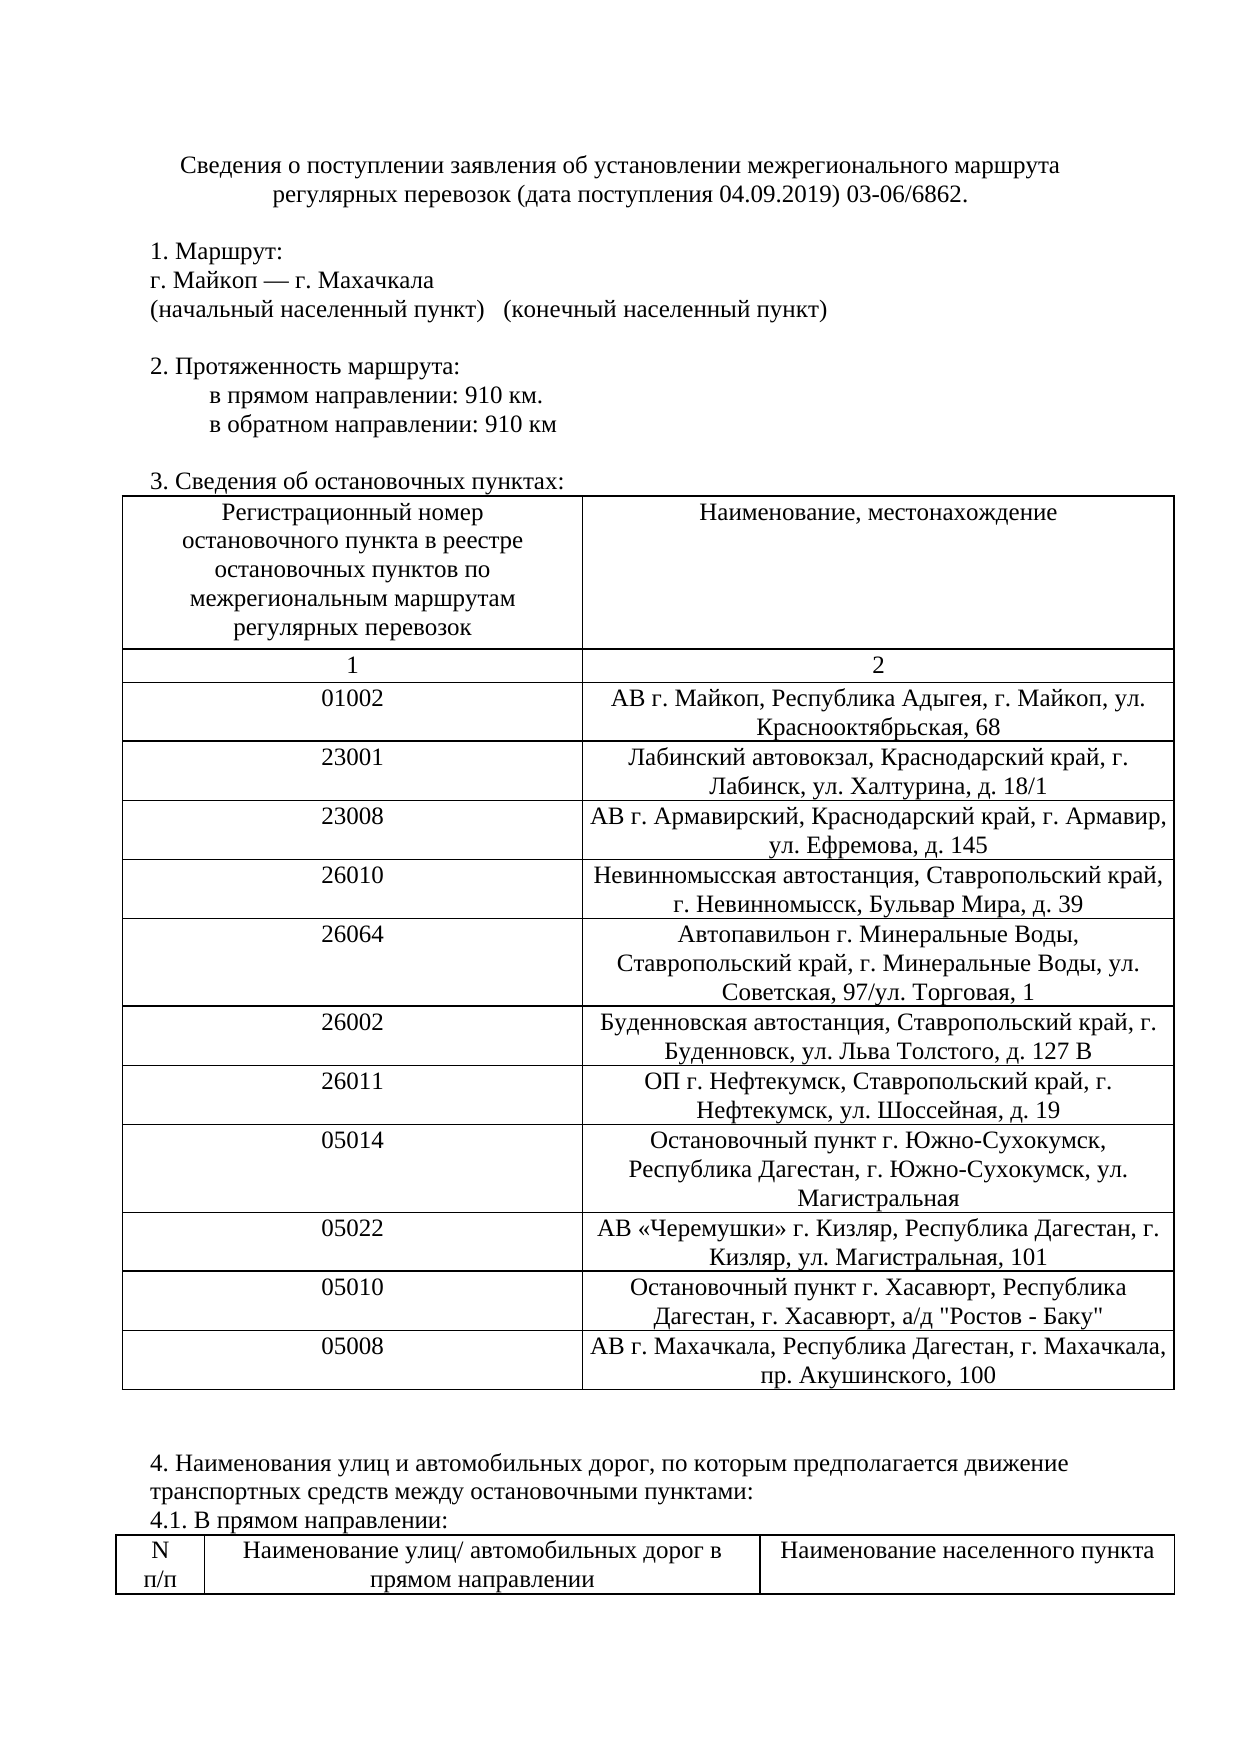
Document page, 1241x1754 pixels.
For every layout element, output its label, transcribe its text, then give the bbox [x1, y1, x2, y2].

table_cell 01002 [123, 683, 582, 740]
table_cell 23001 [123, 742, 582, 799]
table_cell ОП г. Нефтекумск, Ставропольский край, г. Нефтекумск, ул. Шоссейная, д. 19 [583, 1066, 1173, 1123]
table_cell 23008 [123, 801, 582, 858]
table_cell 26064 [123, 919, 582, 1005]
table_cell Автопавильон г. Минеральные Воды, Ставропольский край, г. Минеральные Воды, ул. Советская, 97/ул. Торговая, 1 [583, 919, 1173, 1005]
text (начальный населенный пункт) (конечный населенный пункт) [150, 294, 1090, 322]
table_cell 2 [583, 650, 1173, 681]
text Сведения о поступлении заявления об установлении межрегионального маршрута регулярных перевозок (дата поступления 04.09.2019) 03-06/6862. [150, 150, 1090, 207]
text 4.1. В прямом направлении: [150, 1505, 1090, 1534]
table_cell 26002 [123, 1007, 582, 1064]
table_header Наименование населенного пункта [761, 1536, 1174, 1593]
table_cell 05008 [123, 1331, 582, 1388]
table_cell АВ «Черемушки» г. Кизляр, Республика Дагестан, г. Кизляр, ул. Магистральная, 101 [583, 1213, 1173, 1270]
text 4. Наименования улиц и автомобильных дорог, по которым предполагается движение транспортных средств между остановочными пунктами: [150, 1448, 1090, 1505]
text в прямом направлении: 910 км. [150, 380, 1090, 409]
text 1. Маршрут: [150, 236, 1090, 265]
table_cell 05010 [123, 1272, 582, 1329]
table_header Наименование улиц/ автомобильных дорог в прямом направлении [205, 1536, 759, 1593]
table_cell Лабинский автовокзал, Краснодарский край, г. Лабинск, ул. Халтурина, д. 18/1 [583, 742, 1173, 799]
text в обратном направлении: 910 км [150, 409, 1090, 437]
table_cell Буденновская автостанция, Ставропольский край, г. Буденновск, ул. Льва Толстого, д. 127 В [583, 1007, 1173, 1064]
table_header N п/п [117, 1536, 204, 1593]
text 2. Протяженность маршрута: [150, 351, 1090, 380]
table_cell Остановочный пункт г. Южно-Сухокумск, Республика Дагестан, г. Южно-Сухокумск, ул. Магистральная [583, 1125, 1173, 1211]
table_cell 26011 [123, 1066, 582, 1123]
table_cell Невинномысская автостанция, Ставропольский край, г. Невинномысск, Бульвар Мира, д. 39 [583, 860, 1173, 918]
table_cell АВ г. Армавирский, Краснодарский край, г. Армавир, ул. Ефремова, д. 145 [583, 801, 1173, 858]
table_cell АВ г. Махачкала, Республика Дагестан, г. Махачкала, пр. Акушинского, 100 [583, 1331, 1173, 1388]
text 3. Сведения об остановочных пунктах: [150, 466, 1090, 495]
text г. Майкоп — г. Махачкала [150, 265, 1090, 294]
table_cell 26010 [123, 860, 582, 918]
table_cell 05014 [123, 1125, 582, 1211]
table_cell Остановочный пункт г. Хасавюрт, Республика Дагестан, г. Хасавюрт, а/д "Ростов - Баку" [583, 1272, 1173, 1329]
table_header Регистрационный номер остановочного пункта в реестре остановочных пунктов по межрегиональным маршрутам регулярных перевозок [123, 497, 582, 648]
table_cell 1 [123, 650, 582, 681]
table_header Наименование, местонахождение [583, 497, 1173, 648]
table_cell 05022 [123, 1213, 582, 1270]
table_cell АВ г. Майкоп, Республика Адыгея, г. Майкоп, ул. Краснооктябрьская, 68 [583, 683, 1173, 740]
